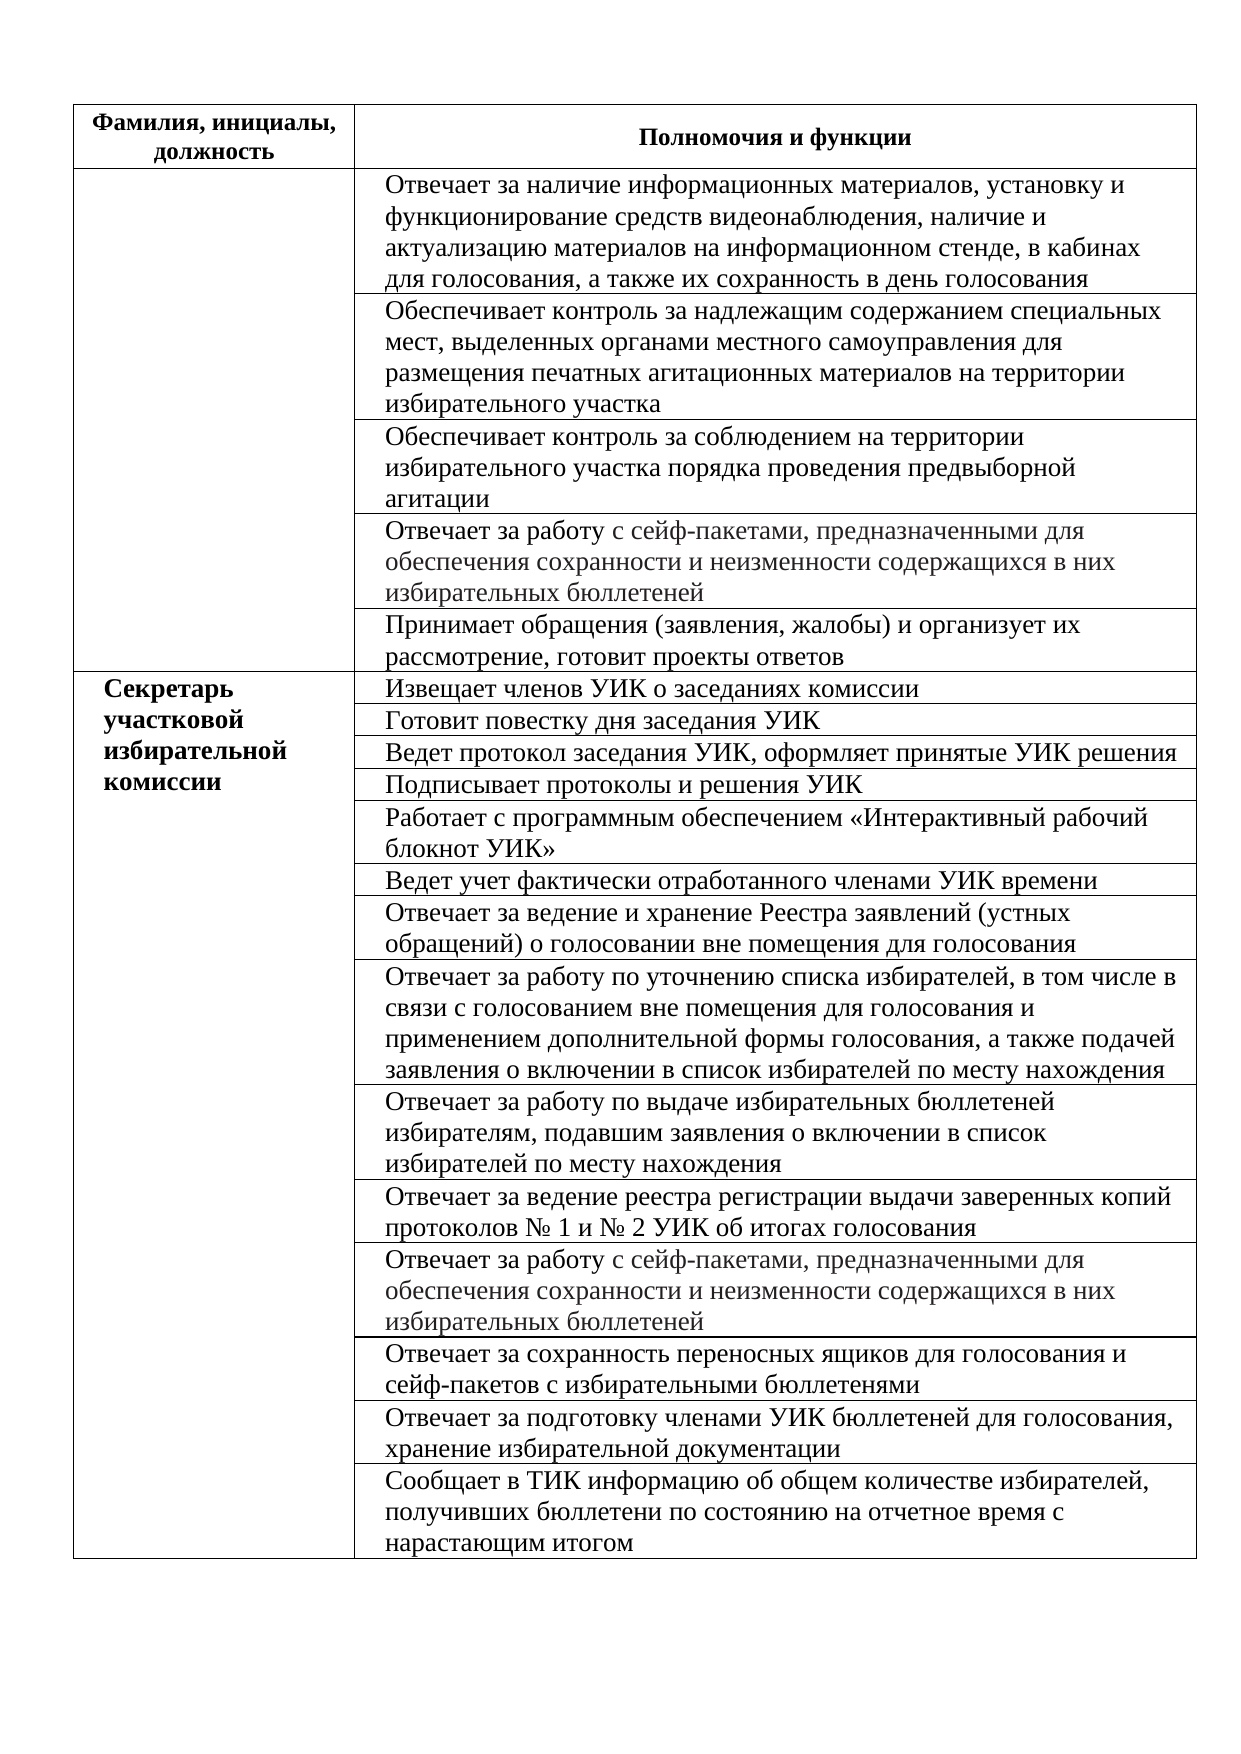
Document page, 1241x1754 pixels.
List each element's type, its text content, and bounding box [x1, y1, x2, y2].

table_cell Отвечает за ведение реестра регистрации выдачи заверенных копий протоколов № 1 и № 2 УИК об итогах голосования [355, 1180, 1196, 1242]
table_cell Секретарь участковой избирательной комиссии [74, 672, 354, 1558]
table_cell Ведет учет фактически отработанного членами УИК времени [355, 864, 1196, 895]
table_cell Принимает обращения (заявления, жалобы) и организует их рассмотрение, готовит проекты ответов [355, 609, 1196, 671]
table_header Полномочия и функции [355, 105, 1196, 167]
table_cell Отвечает за сохранность переносных ящиков для голосования и сейф-пакетов с избирательными бюллетенями [355, 1338, 1196, 1400]
table_cell Отвечает за подготовку членами УИК бюллетеней для голосования, хранение избирательной документации [355, 1401, 1196, 1463]
table_cell Готовит повестку дня заседания УИК [355, 704, 1196, 735]
table_cell Обеспечивает контроль за соблюдением на территории избирательного участка порядка проведения предвыборной агитации [355, 420, 1196, 513]
table_cell Извещает членов УИК о заседаниях комиссии [355, 672, 1196, 703]
table_cell Подписывает протоколы и решения УИК [355, 769, 1196, 800]
table_cell Обеспечивает контроль за надлежащим содержанием специальных мест, выделенных органами местного самоуправления для размещения печатных агитационных материалов на территории избирательного участка [355, 294, 1196, 419]
table_cell Ведет протокол заседания УИК, оформляет принятые УИК решения [355, 736, 1196, 767]
table_cell Отвечает за работу по выдаче избирательных бюллетеней избирателям, подавшим заявления о включении в список избирателей по месту нахождения [355, 1085, 1196, 1179]
table_header Фамилия, инициалы, должность [74, 105, 354, 167]
table_cell Отвечает за ведение и хранение Реестра заявлений (устных обращений) о голосовании вне помещения для голосования [355, 896, 1196, 958]
table_cell Отвечает за работу по уточнению списка избирателей, в том числе в связи с голосованием вне помещения для голосования и применением дополнительной формы голосования, а также подачей заявления о включении в список избирателей по месту нахождения [355, 960, 1196, 1084]
table_cell Отвечает за наличие информационных материалов, установку и функционирование средств видеонаблюдения, наличие и актуализацию материалов на информационном стенде, в кабинах для голосования, а также их сохранность в день голосования [355, 169, 1196, 293]
table_cell Работает с программным обеспечением «Интерактивный рабочий блокнот УИК» [355, 801, 1196, 863]
table_cell Отвечает за работу с сейф-пакетами, предназначенными для обеспечения сохранности и неизменности содержащихся в них избирательных бюллетеней [355, 1243, 1196, 1336]
table_cell Отвечает за работу с сейф-пакетами, предназначенными для обеспечения сохранности и неизменности содержащихся в них избирательных бюллетеней [355, 514, 1196, 608]
table_cell Сообщает в ТИК информацию об общем количестве избирателей, получивших бюллетени по состоянию на отчетное время с нарастающим итогом [355, 1464, 1196, 1558]
